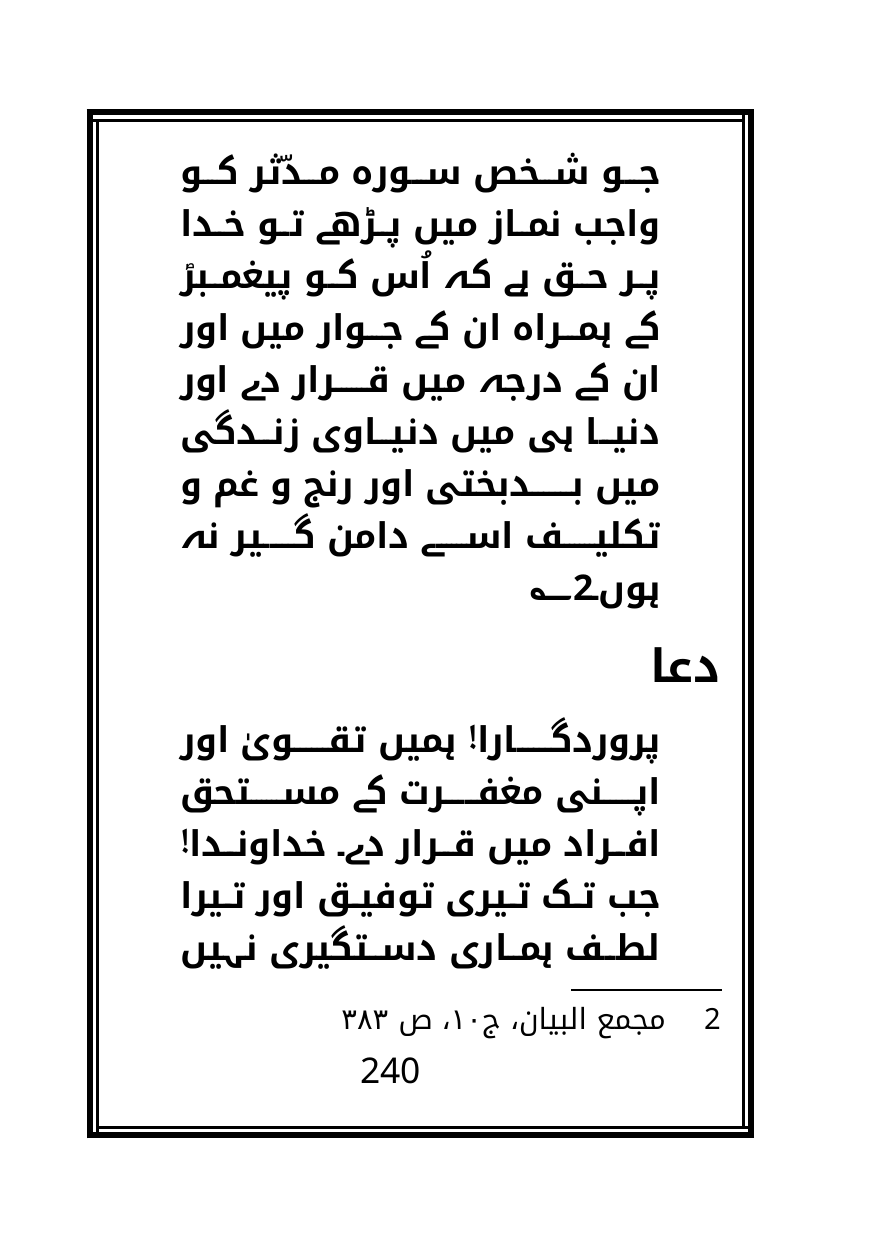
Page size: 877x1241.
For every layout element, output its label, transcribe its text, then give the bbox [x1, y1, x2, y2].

text جو شخص سورہ مدّثر کو واجب نماز میں پڑھے تو خدا پر حق ہے کہ اُس کو پیغمبرؐ کے ہمراہ ان کے جوار میں اور ان کے درجہ میں قرار دے اور دنیا ہی میں دنیاوی زندگی میں بدبختی اور رنج و غم و تکلیف اسے دامن گیر نہ ہوں۔؎ [180, 142, 661, 611]
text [180, 711, 661, 971]
subtitle دعا [120, 624, 721, 711]
